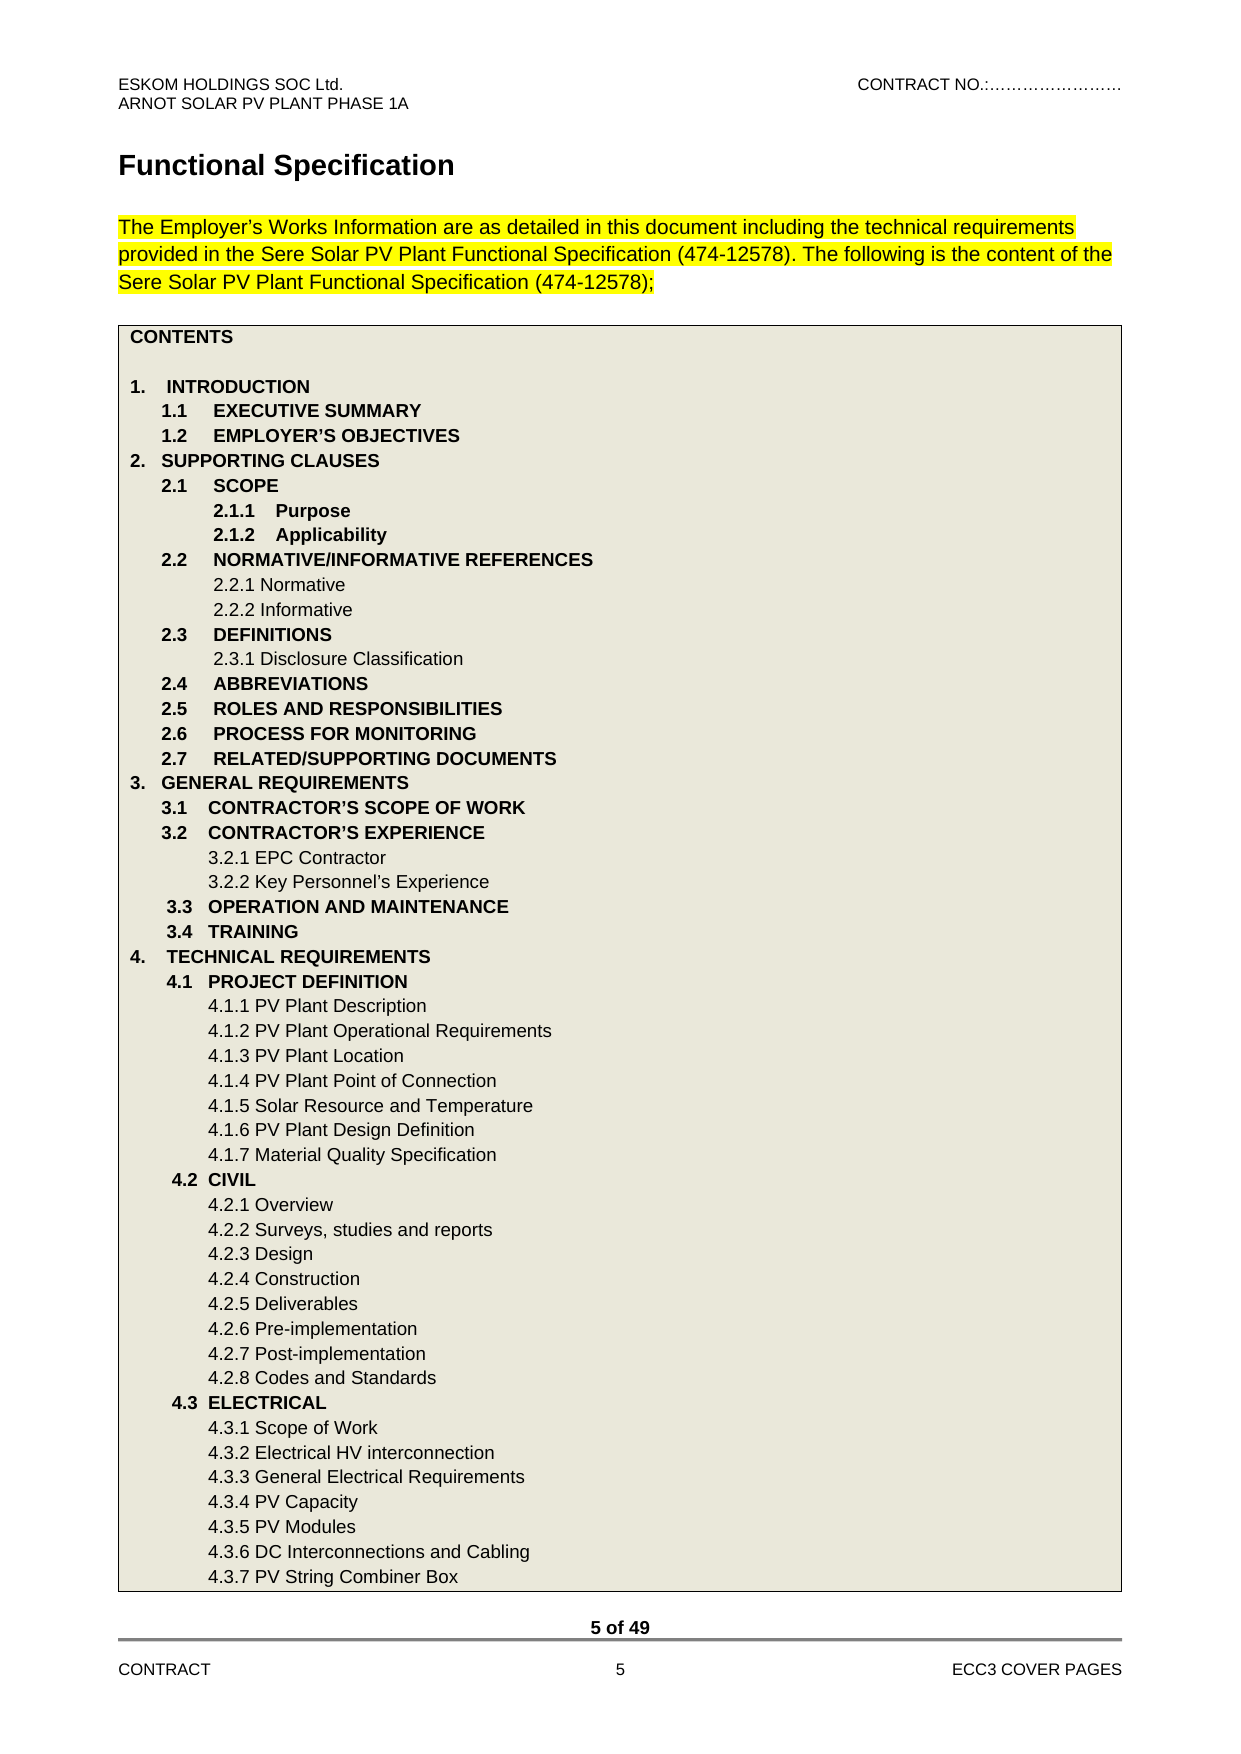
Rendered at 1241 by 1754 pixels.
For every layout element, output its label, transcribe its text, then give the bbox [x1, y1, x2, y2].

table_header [119, 326, 1121, 1591]
text Functional Specification [118, 148, 1122, 181]
text The Employer’s Works Information are as detailed in this document including the technical requirements provided in the Sere Solar PV Plant Functional Specification (474-12578). The following is the content of the Sere Solar PV Plant Functional Specification (474-12578); [118, 215, 1122, 294]
